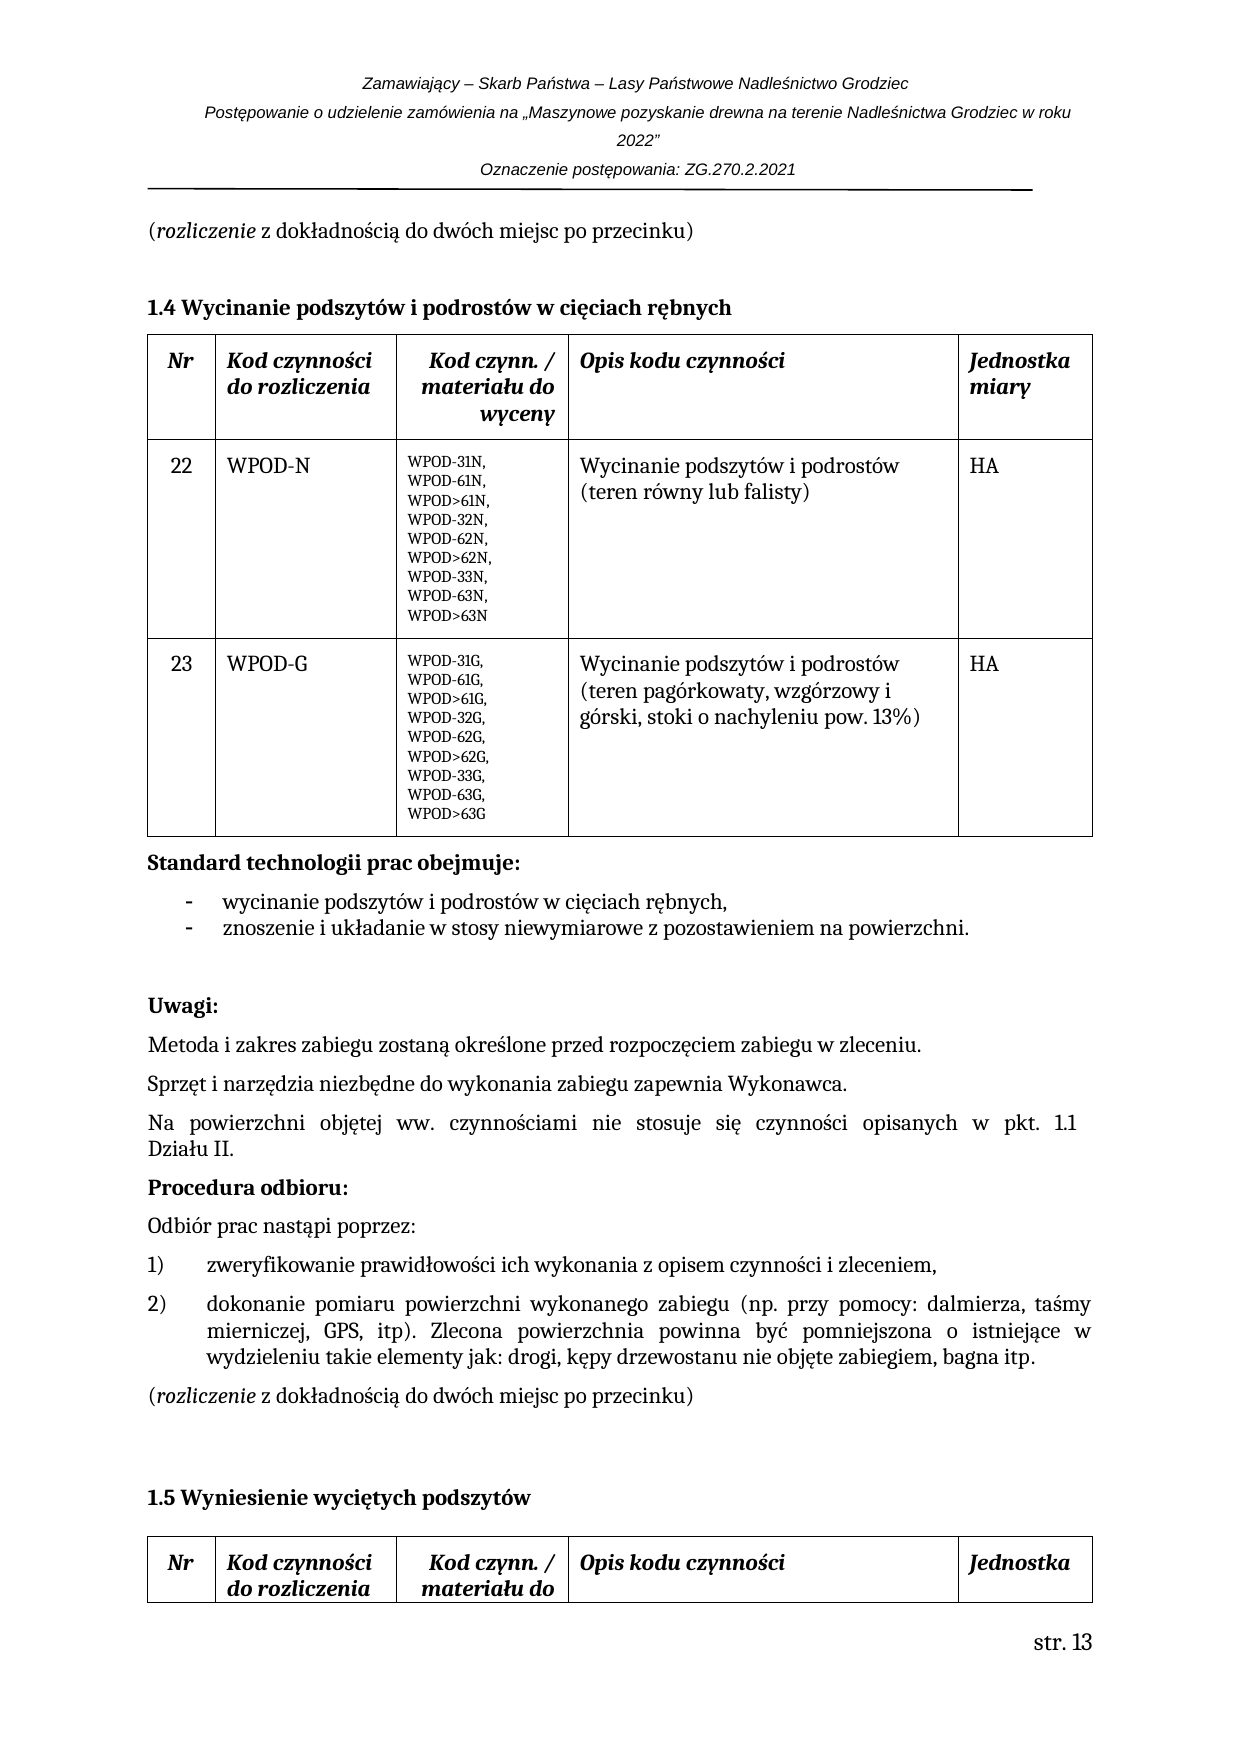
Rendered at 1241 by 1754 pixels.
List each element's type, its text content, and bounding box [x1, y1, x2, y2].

list znoszenie i układanie w stosy niewymiarowe z pozostawieniem na powierzchni. [185, 915, 1093, 941]
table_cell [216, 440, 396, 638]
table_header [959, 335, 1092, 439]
text 1.5 Wyniesienie wyciętych podszytów [148, 1485, 1093, 1511]
text Standard technologii prac obejmuje: [148, 850, 1093, 876]
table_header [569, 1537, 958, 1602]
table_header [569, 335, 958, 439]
text Metoda i zakres zabiegu zostaną określone przed rozpoczęciem zabiegu w zleceniu. [148, 1032, 1093, 1058]
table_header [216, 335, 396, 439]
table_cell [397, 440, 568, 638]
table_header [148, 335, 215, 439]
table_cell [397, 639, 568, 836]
text (rozliczenie z dokładnością do dwóch miejsc po przecinku) [148, 217, 1093, 244]
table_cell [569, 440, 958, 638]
text 2) dokonanie pomiaru powierzchni wykonanego zabiegu (np. przy pomocy: dalmierza, taśmy mierniczej, GPS, itp). Zlecona powierzchnia powinna być pomniejszona o istniejące w wydzieleniu takie elementy jak: drogi, kępy drzewostanu nie objęte zabiegiem, bagna itp. [148, 1291, 1093, 1370]
text Uwagi: [148, 993, 1093, 1019]
text 1.4 Wycinanie podszytów i podrostów w cięciach rębnych [148, 295, 1093, 322]
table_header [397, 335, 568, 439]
text Procedura odbioru: [148, 1174, 1093, 1201]
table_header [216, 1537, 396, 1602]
text (rozliczenie z dokładnością do dwóch miejsc po przecinku) [148, 1383, 1093, 1409]
text Sprzęt i narzędzia niezbędne do wykonania zabiegu zapewnia Wykonawca. [148, 1070, 1093, 1097]
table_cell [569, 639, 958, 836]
list wycinanie podszytów i podrostów w cięciach rębnych, [185, 889, 1093, 915]
text Odbiór prac nastąpi poprzez: [148, 1213, 1093, 1240]
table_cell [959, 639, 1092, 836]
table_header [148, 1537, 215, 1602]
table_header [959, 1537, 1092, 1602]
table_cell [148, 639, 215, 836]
text 1) zweryfikowanie prawidłowości ich wykonania z opisem czynności i zleceniem, [148, 1252, 1093, 1278]
text Na powierzchni objętej ww. czynnościami nie stosuje się czynności opisanych w pkt. 1.1 Działu II. [148, 1109, 1093, 1162]
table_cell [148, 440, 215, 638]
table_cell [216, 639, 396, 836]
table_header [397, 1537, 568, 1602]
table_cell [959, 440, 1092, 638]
